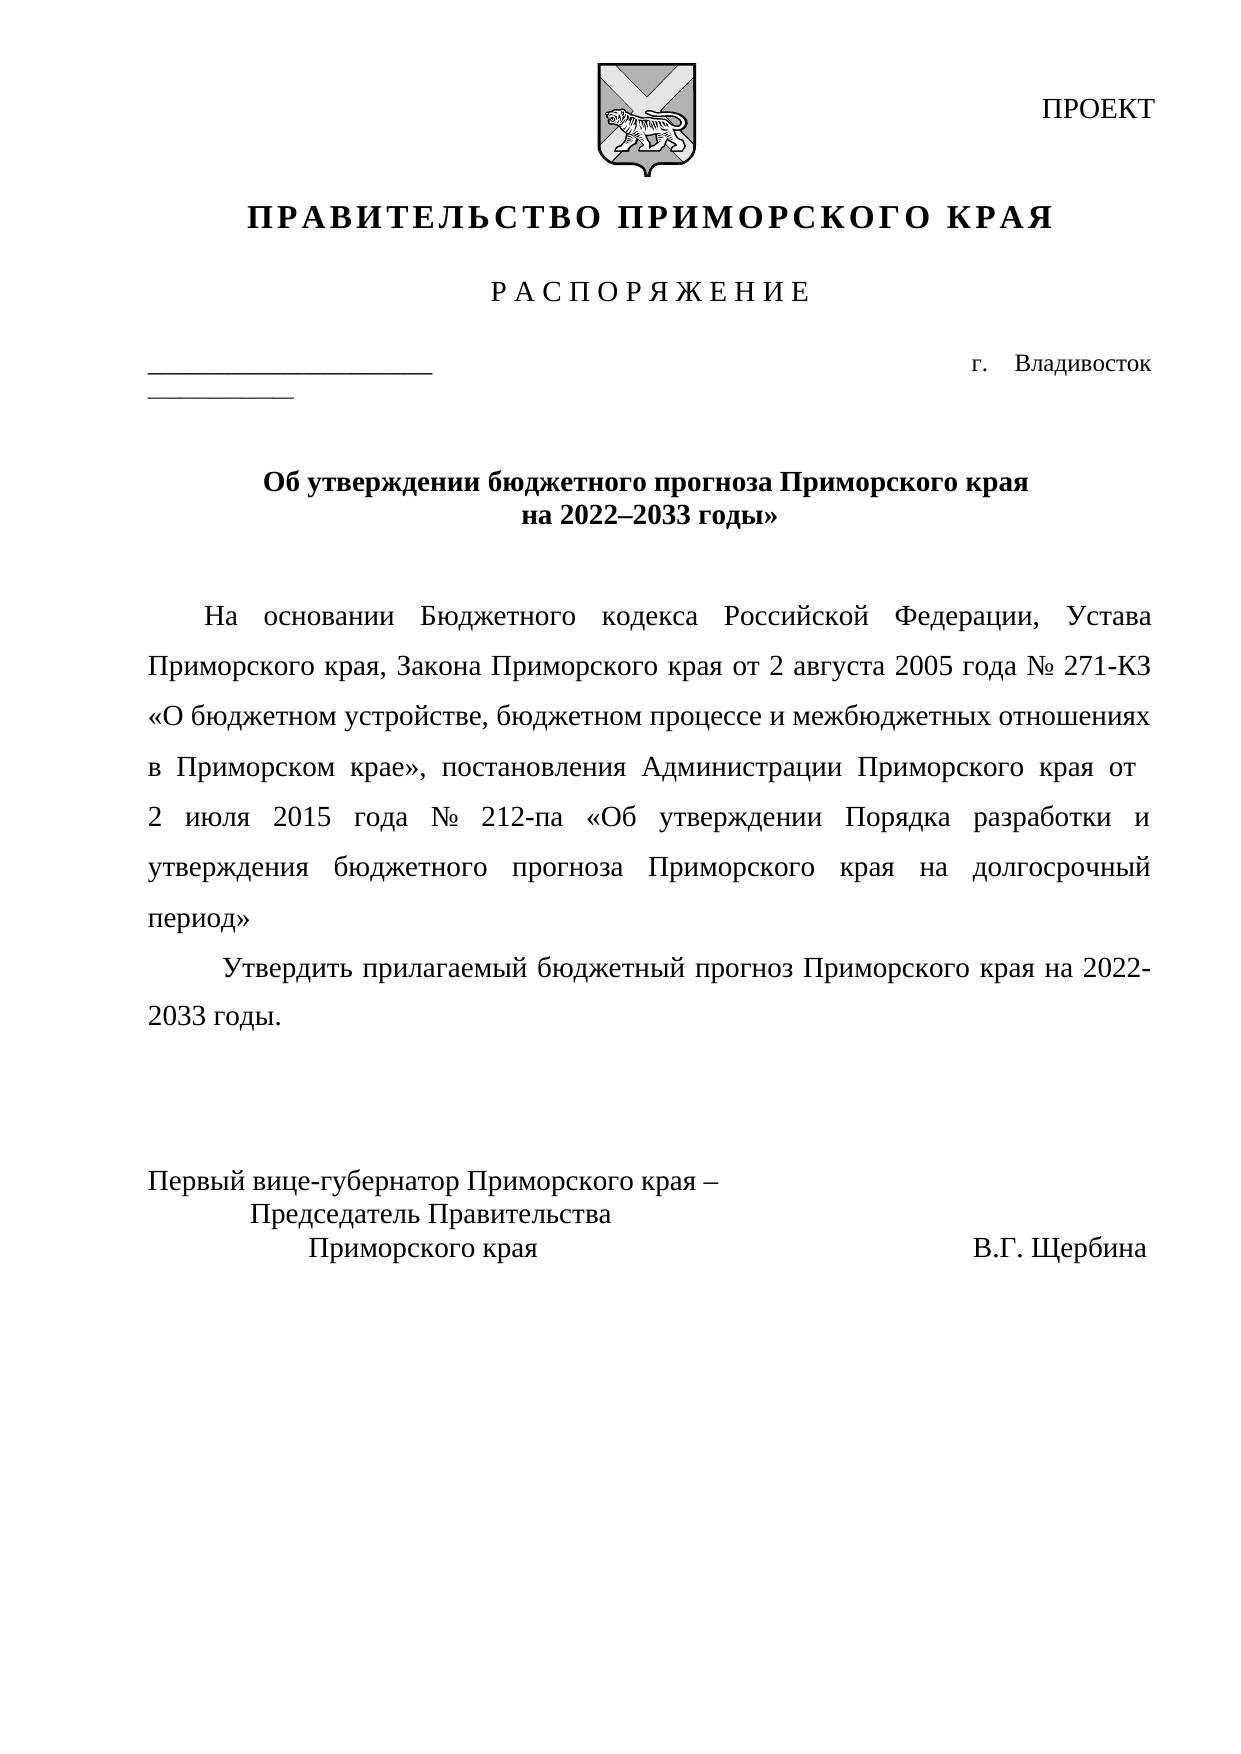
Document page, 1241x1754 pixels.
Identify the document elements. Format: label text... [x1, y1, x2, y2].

text ПРАВИТЕЛЬСТВО ПРИМОРСКОГО КРАЯ [148, 198, 1152, 236]
text Первый вице-губернатор Приморского края – [148, 1163, 1152, 1196]
text Председатель Правительства [148, 1196, 1152, 1230]
text На основании Бюджетного кодекса Российской Федерации, Устава Приморского края, Закона Приморского края от 2 августа 2005 года № 271-КЗ «О бюджетном устройстве, бюджетном процессе и межбюджетных отношениях в Приморском крае», постановления Администрации Приморского края от 2 июля 2015 года № 212-па «Об утверждении Порядка разработки и утверждения бюджетного прогноза Приморского края на долгосрочный период» [148, 598, 1152, 933]
text Утвердить прилагаемый бюджетный прогноз Приморского края на 2022-2033 годы. [148, 950, 1152, 1032]
text Об утверждении бюджетного прогноза Приморского края на 2022–2033 годы» [148, 464, 1152, 531]
text РАСПОРЯЖЕНИЕ [148, 274, 1152, 308]
text Приморского края В.Г. Щербина [148, 1230, 1152, 1263]
text _____________________ г. Владивосток ______________ [148, 346, 1152, 401]
